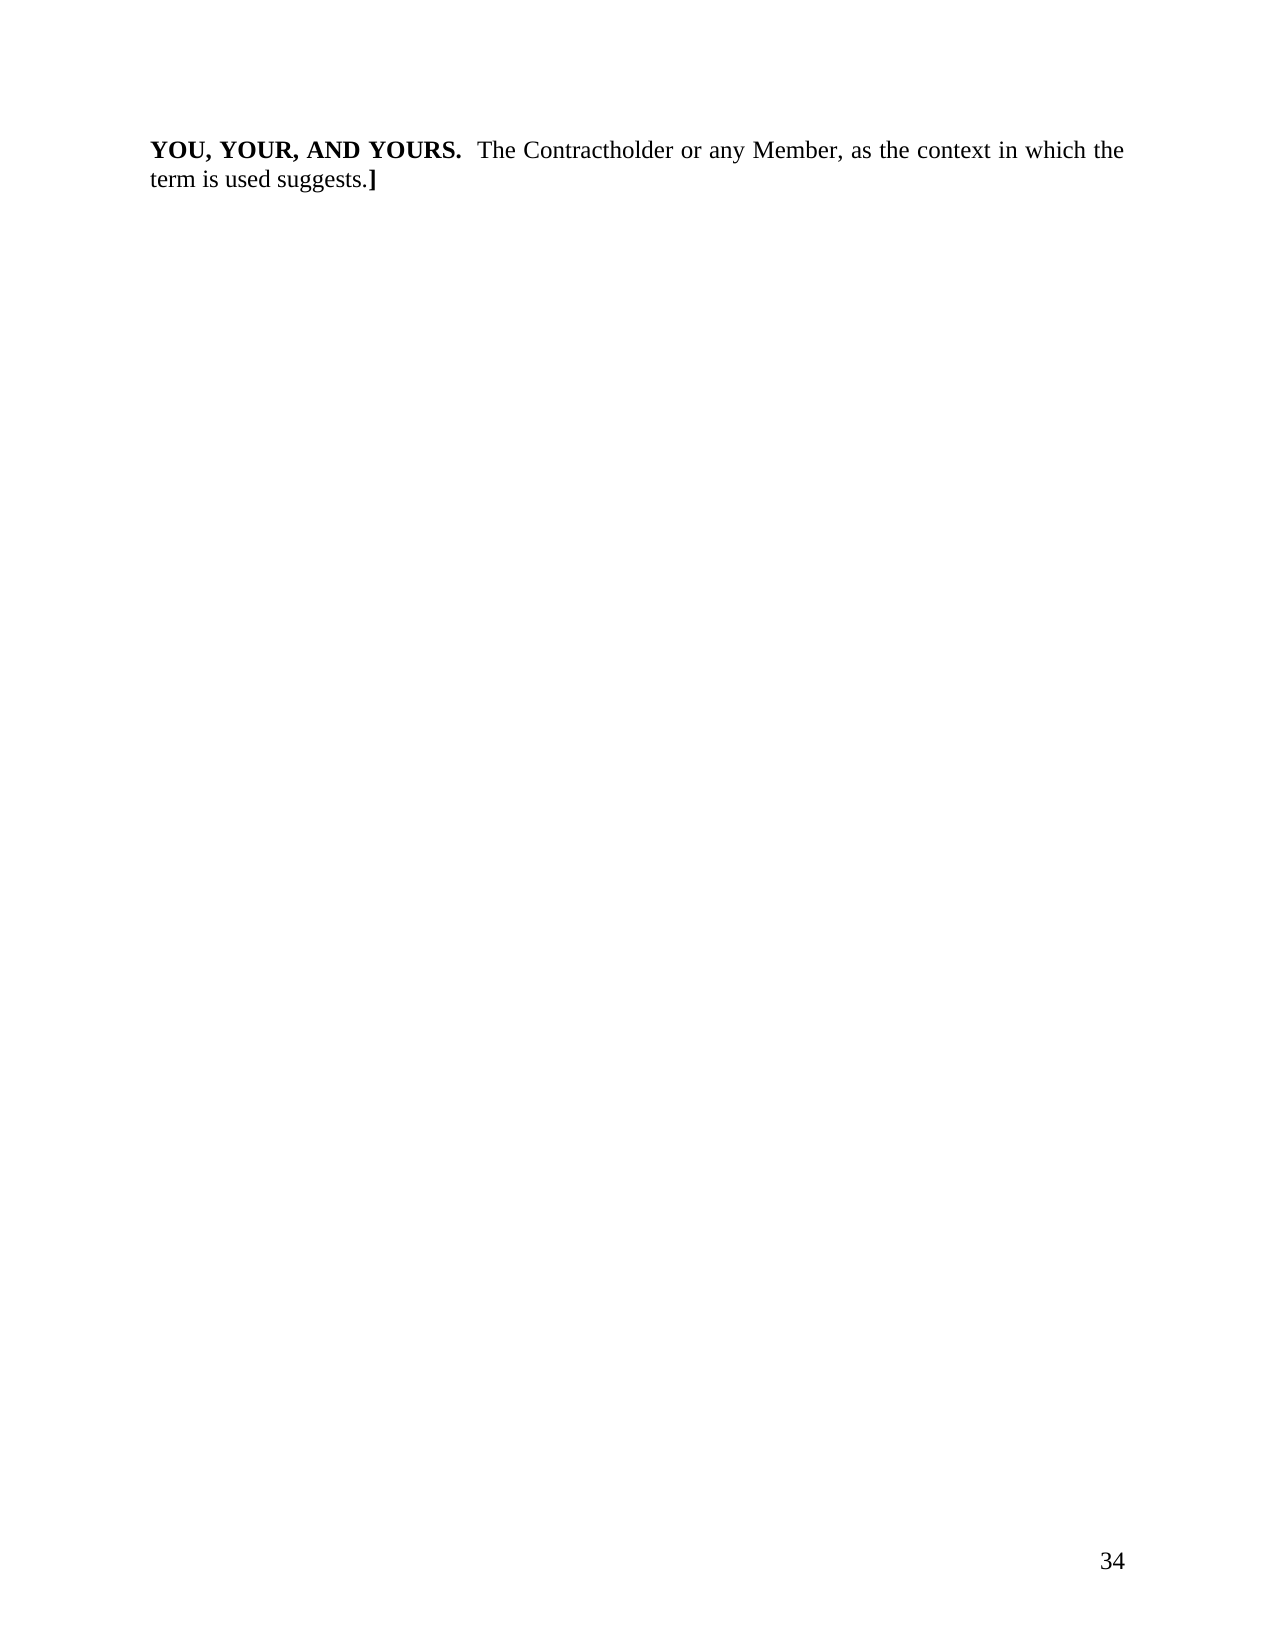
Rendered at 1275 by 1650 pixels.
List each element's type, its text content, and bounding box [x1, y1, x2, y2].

text YOU, YOUR, AND YOURS. The Contractholder or any Member, as the context in which the term is used suggests.] [150, 135, 1125, 192]
